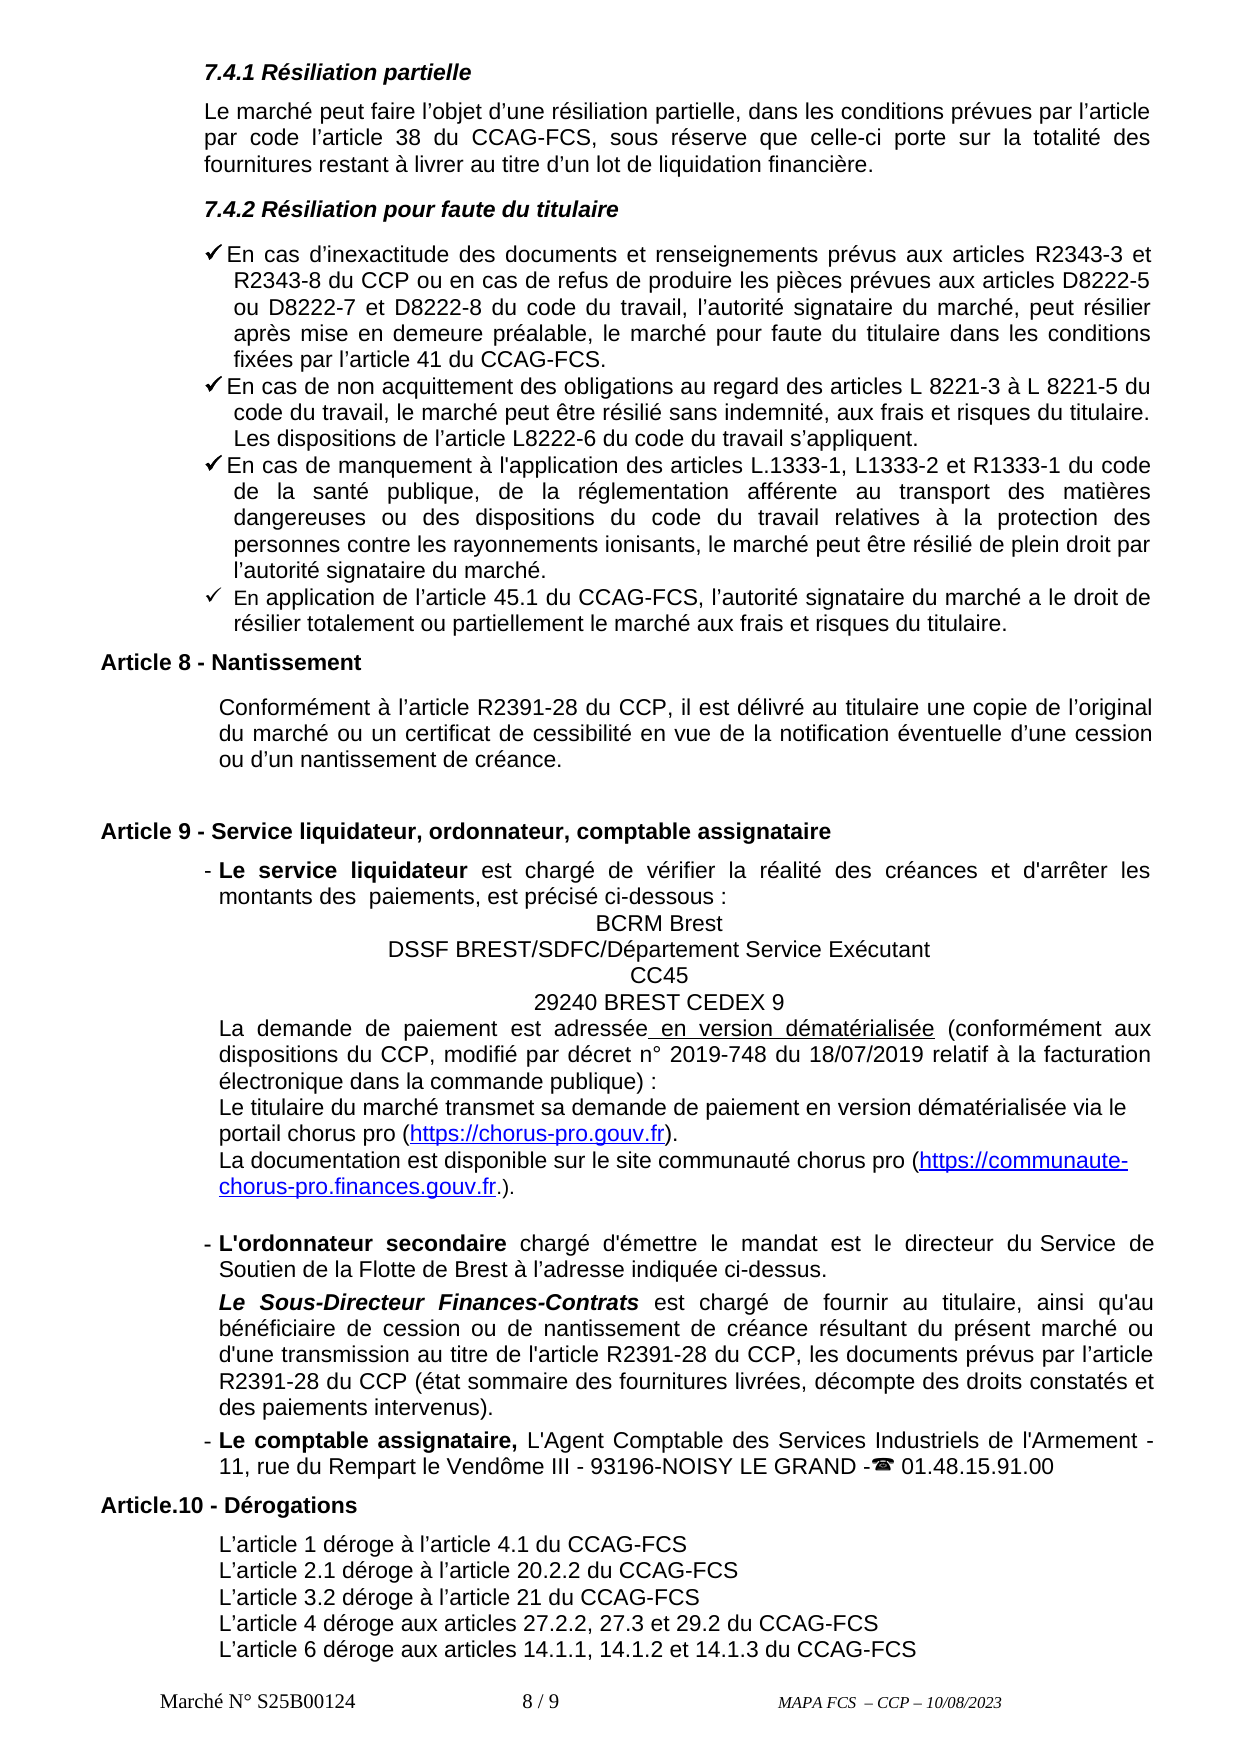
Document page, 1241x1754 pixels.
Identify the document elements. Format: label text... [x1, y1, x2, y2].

list L'ordonnateur secondaire chargé d'émettre le mandat est le directeur du Service de Soutien de de Brest à l’adresse indiquée ci-dessus. [204, 1229, 1154, 1282]
text L’article 6 déroge aux articles 14.1.1, 14.1.2 et 14.1.3 du CCAG-FCS [218, 1636, 1152, 1663]
list Le comptable assignataire, L'Agent Comptable des Services Industriels de l'Armement - 11, rue du Rempart le Vendôme III - 93196-NOISY LE GRAND - 01.48.15.91.00 [204, 1427, 1154, 1479]
subtitle 7.4.2 Résiliation pour faute du titulaire [204, 196, 1152, 222]
list En cas de manquement à l'application des articles L.1333-1, L1333-2 et R1333-1 du code de la santé publique, de la réglementation afférente au transport des matières dangereuses ou des dispositions du code du travail relatives à la protection des personnes contre les rayonnements ionisants, le marché peut être résilié de plein droit par l’autorité signataire du marché. [204, 452, 1152, 583]
list En cas d’inexactitude des documents et renseignements prévus aux articles R2343-3 et R2343-8 du CCP ou en cas de refus de produire les pièces prévues aux articles D8222-5 ou D8222-7 et D8222-8 du code du travail, l’autorité signataire du marché, peut résilier après mise en demeure préalable, le marché pour faute du titulaire dans les conditions fixées par l’article 41 du CCAG-FCS. [204, 241, 1152, 373]
text La demande de paiement est adressée en version dématérialisée (conformément aux dispositions du CCP, modifié par décret n° 2019-748 du 18/07/2019 relatif à la facturation électronique dans la commande publique) : [218, 1015, 1152, 1094]
text L’article 4 déroge aux articles 27.2.2, 27.3 et 29.2 du CCAG-FCS [218, 1610, 1152, 1636]
text Le Sous-Directeur Finances-Contrats est chargé de fournir au titulaire, ainsi qu'au bénéficiaire de cession ou de nantissement de créance résultant du présent marché ou d'une transmission au titre de l'article R2391-28 du CCP, les documents prévus par l’article R2391-28 du CCP (état sommaire des fournitures livrées, décompte des droits constatés et des paiements intervenus). [218, 1289, 1154, 1420]
text Article.10 - Dérogations [100, 1492, 1154, 1518]
text L’article 1 déroge à l’article 4.1 du CCAG-FCS [218, 1531, 1152, 1557]
text CC45 [166, 962, 1152, 988]
text Article 8 - Nantissement [100, 649, 1154, 675]
text L’article 2.1 déroge à l’article 20.2.2 du CCAG-FCS [218, 1557, 1152, 1583]
text Le titulaire du marché transmet sa demande de paiement en version dématérialisée via le portail chorus pro (https://chorus-pro.gouv.fr). [218, 1094, 1152, 1147]
text 29240 BREST CEDEX 9 [166, 988, 1152, 1015]
text La documentation est disponible sur le site communauté chorus pro (https://communaute-chorus-pro.finances.gouv.fr.). [218, 1147, 1152, 1199]
text Conformément à l’article R2391-28 du CCP, il est délivré au titulaire une copie de l’original du marché ou un certificat de cessibilité en vue de la notification éventuelle d’une cession ou d’un nantissement de créance. [218, 694, 1154, 773]
text Article 9 - Service liquidateur, ordonnateur, comptable assignataire [100, 818, 1154, 844]
subtitle 7.4.1 Résiliation partielle [204, 59, 1152, 85]
list Le service liquidateur est chargé de vérifier la réalité des créances et d'arrêter les montants des paiements, est précisé ci-dessous : [204, 857, 1152, 909]
text L’article 3.2 déroge à l’article 21 du CCAG-FCS [218, 1583, 1152, 1610]
list En cas de non acquittement des obligations au regard des articles L 8221-3 à L 8221-5 du code du travail, le marché peut être résilié sans indemnité, aux frais et risques du titulaire. Les dispositions de l’article L8222-6 du code du travail s’appliquent. [204, 373, 1152, 452]
text BCRM Brest [166, 909, 1152, 936]
text DSSF BREST/SDFC/Département Service Exécutant [166, 936, 1152, 962]
list En application de l’article 45.1 du CCAG-FCS, l’autorité signataire du marché a le droit de résilier totalement ou partiellement le marché aux frais et risques du titulaire. [204, 583, 1152, 636]
text Le marché peut faire l’objet d’une résiliation partielle, dans les conditions prévues par l’article par code l’article 38 du CCAG-FCS, sous réserve que celle-ci porte sur la totalité des fournitures restant à livrer au titre d’un lot de liquidation financière. [204, 98, 1152, 177]
